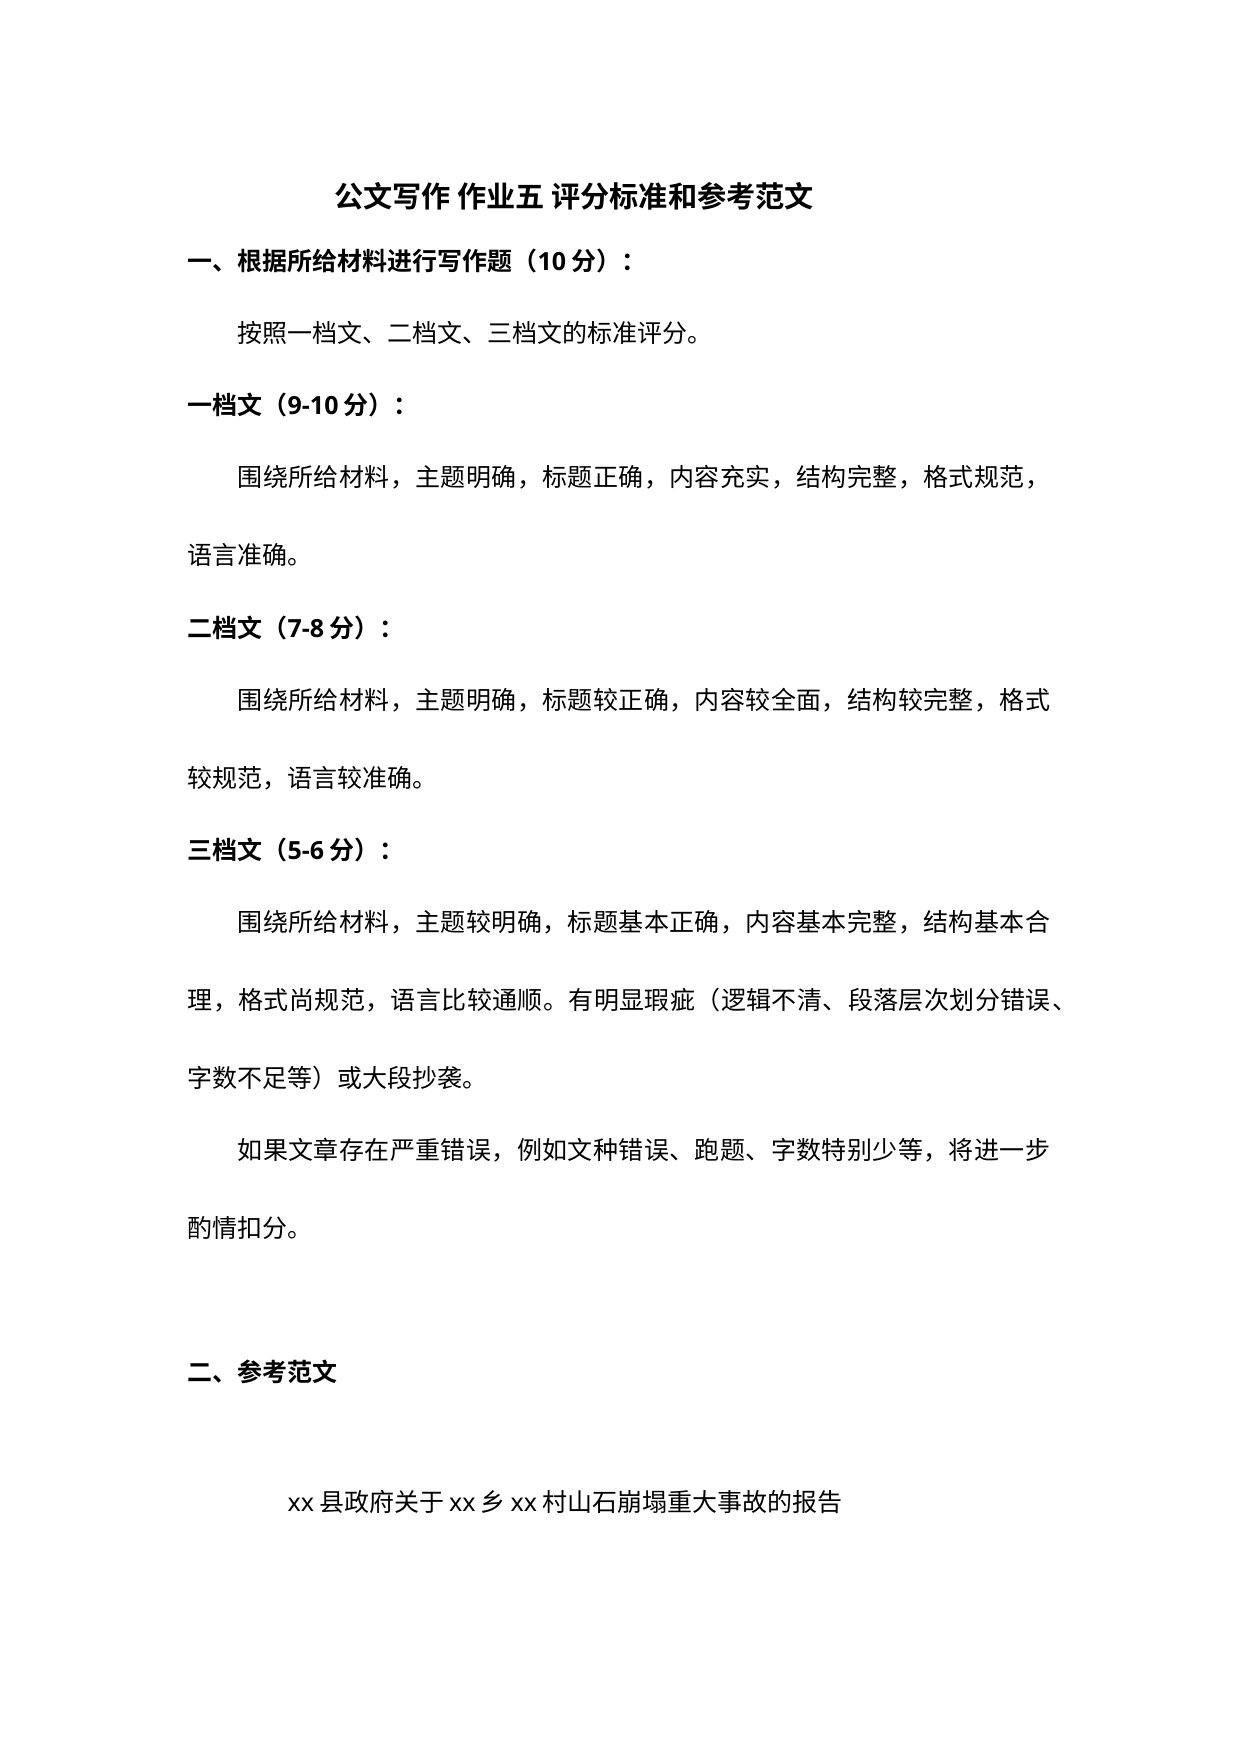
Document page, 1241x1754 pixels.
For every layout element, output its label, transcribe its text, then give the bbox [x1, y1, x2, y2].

text 一、根据所给材料进行写作题（10分）： [187, 227, 1053, 292]
text 围绕所给材料，主题明确，标题正确，内容充实，结构完整，格式规范，语言准确。 [187, 443, 1053, 586]
text 一档文（9-10分）： [187, 371, 1053, 436]
text 公文写作 作业五 评分标准和参考范文 [187, 162, 1053, 227]
text xx县政府关于xx乡xx村山石崩塌重大事故的报告 [187, 1468, 1053, 1533]
text 围绕所给材料，主题明确，标题较正确，内容较全面，结构较完整，格式较规范，语言较准确。 [187, 666, 1053, 809]
text 按照一档文、二档文、三档文的标准评分。 [187, 299, 1053, 364]
text 如果文章存在严重错误，例如文种错误、跑题、字数特别少等，将进一步酌情扣分。 [187, 1116, 1053, 1259]
list 参考范文 [187, 1338, 1053, 1403]
text 二档文（7-8分）： [187, 594, 1053, 659]
text 三档文（5-6分）： [187, 816, 1053, 881]
text 围绕所给材料，主题较明确，标题基本正确，内容基本完整，结构基本合理，格式尚规范，语言比较通顺。有明显瑕疵（逻辑不清、段落层次划分错误、字数不足等）或大段抄袭。 [187, 888, 1053, 1109]
